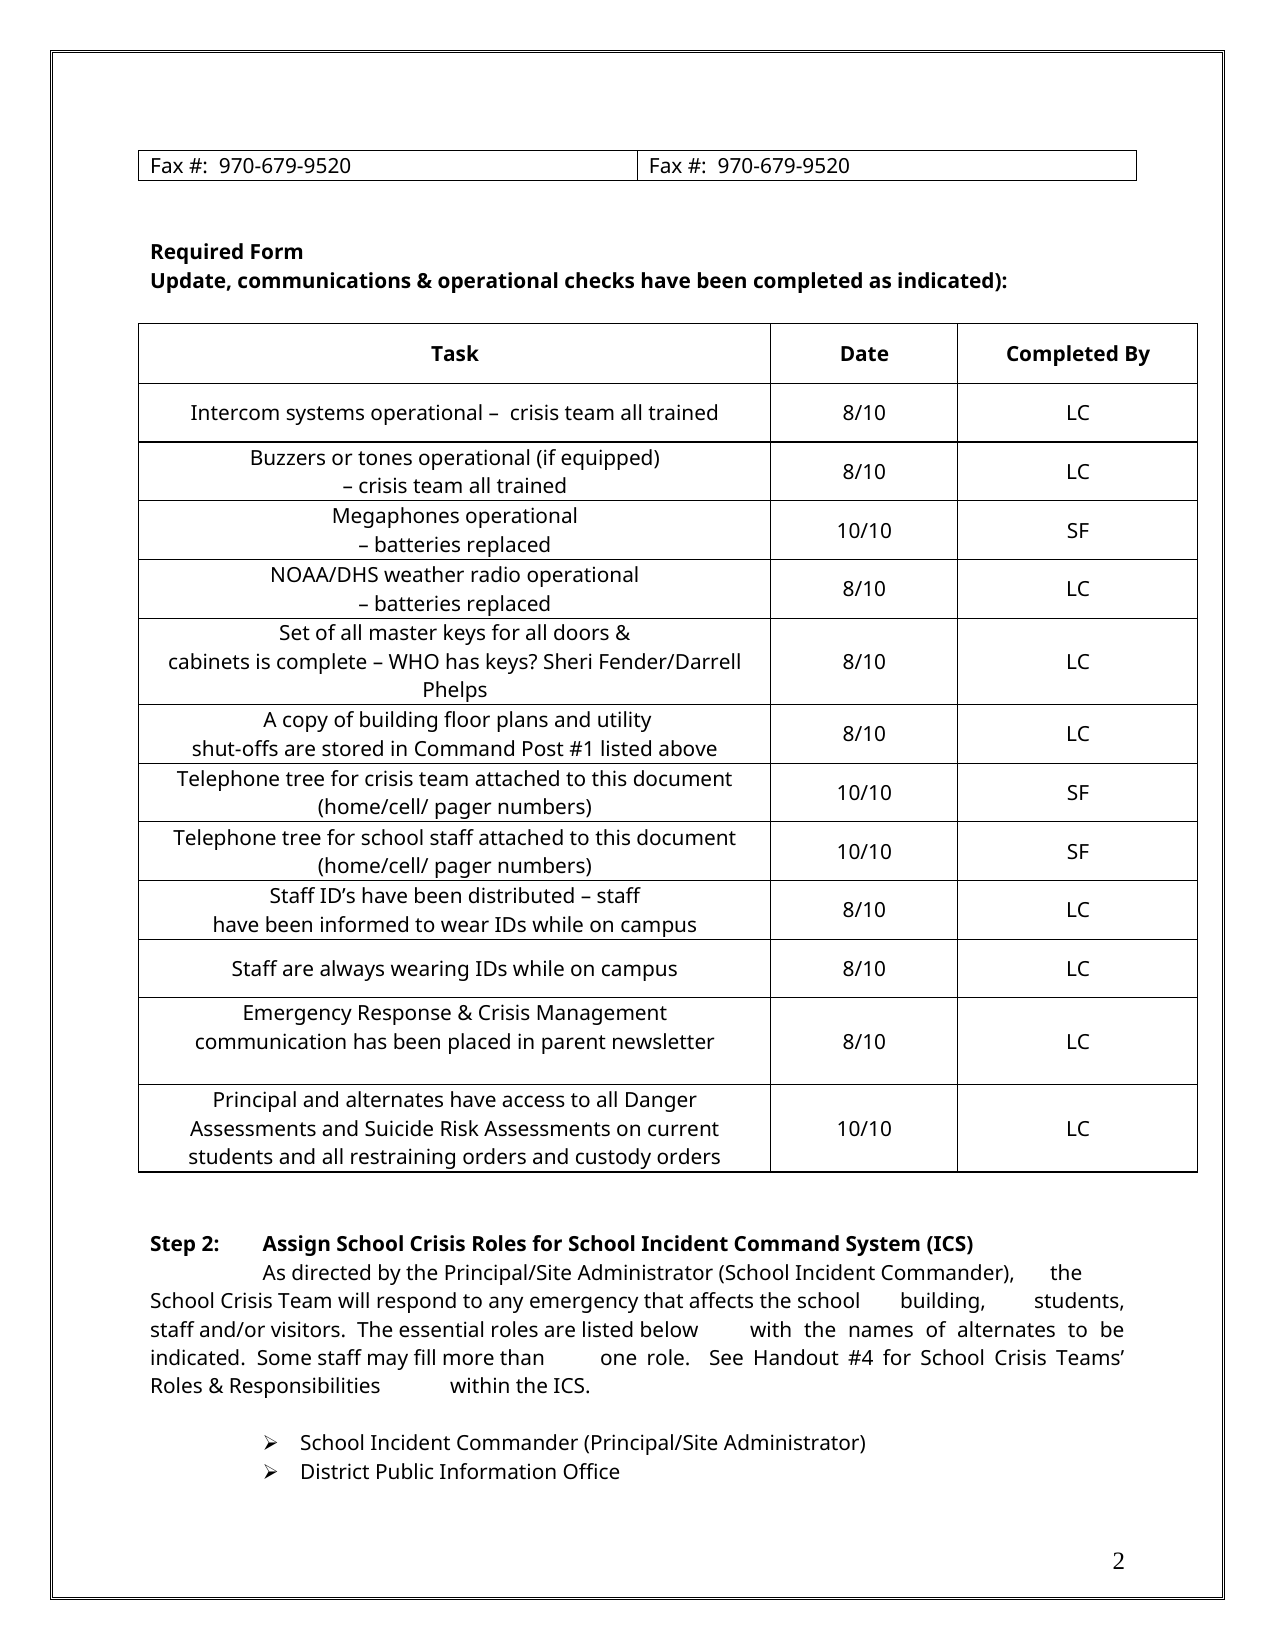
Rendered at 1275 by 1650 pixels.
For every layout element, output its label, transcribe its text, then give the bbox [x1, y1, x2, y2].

table_cell SF [958, 822, 1197, 880]
table_cell 8/10 [771, 384, 957, 441]
table_cell Buzzers or tones operational (if equipped) – crisis team all trained [139, 443, 770, 500]
table_cell LC [958, 940, 1197, 997]
table_cell 8/10 [771, 940, 957, 997]
text Required Form [150, 237, 1125, 266]
table_cell Megaphones operational – batteries replaced [139, 501, 770, 559]
table_cell LC [958, 705, 1197, 762]
text As directed by the Principal/Site Administrator (School Incident Commander), the School Crisis Team will respond to any emergency that affects the school building, students, staff and/or visitors. The essential roles are listed below with the names of alternates to be indicated. Some staff may fill more than one role. See Handout #4 for School Crisis Teams’ Roles & Responsibilities within the ICS. [150, 1258, 1125, 1400]
table_cell 8/10 [771, 998, 957, 1084]
table_cell 10/10 [771, 1085, 957, 1171]
list School Incident Commander (Principal/Site Administrator) [262, 1428, 1125, 1457]
table_cell A copy of building floor plans and utility shut-offs are stored in Command Post #1 listed above [139, 705, 770, 762]
table_header Task [139, 324, 770, 383]
table_cell 10/10 [771, 822, 957, 880]
table_cell NOAA/DHS weather radio operational – batteries replaced [139, 560, 770, 617]
table_cell Set of all master keys for all doors & cabinets is complete – WHO has keys? Sheri Fender/Darrell Phelps [139, 619, 770, 704]
list District Public Information Office [262, 1457, 1125, 1485]
table_header Date [771, 324, 957, 383]
table_cell Fax #: 970-679-9520 [638, 151, 1136, 179]
table_cell 8/10 [771, 705, 957, 762]
table_cell Telephone tree for crisis team attached to this document (home/cell/ pager numbers) [139, 764, 770, 821]
table_cell LC [958, 384, 1197, 441]
table_cell LC [958, 1085, 1197, 1171]
table_cell LC [958, 443, 1197, 500]
table_header Completed By [958, 324, 1197, 383]
table_cell Principal and alternates have access to all Danger Assessments and Suicide Risk Assessments on current students and all restraining orders and custody orders [139, 1085, 770, 1171]
table_cell SF [958, 501, 1197, 559]
table_cell 10/10 [771, 501, 957, 559]
table_cell LC [958, 881, 1197, 939]
table_cell 8/10 [771, 443, 957, 500]
text Step 2: Crisis Roles for School Incident Command System (ICS) [150, 1229, 1125, 1258]
table_cell Staff ID’s have been distributed – staff have been informed to wear IDs while on campus [139, 881, 770, 939]
table_cell LC [958, 619, 1197, 704]
table_cell SF [958, 764, 1197, 821]
table_cell Staff are always wearing IDs while on campus [139, 940, 770, 997]
table_cell 8/10 [771, 619, 957, 704]
table_cell Telephone tree for school staff attached to this document (home/cell/ pager numbers) [139, 822, 770, 880]
table_cell 8/10 [771, 881, 957, 939]
table_cell LC [958, 998, 1197, 1084]
table_cell 8/10 [771, 560, 957, 617]
table_cell LC [958, 560, 1197, 617]
table_cell Intercom systems operational – crisis team all trained [139, 384, 770, 441]
table_cell Fax #: 970-679-9520 [139, 151, 637, 179]
table_cell Emergency Response & Crisis Management communication has been placed in parent newsletter [139, 998, 770, 1084]
table_cell 10/10 [771, 764, 957, 821]
text Update, communications & operational checks have been completed as indicated): [150, 266, 1125, 294]
